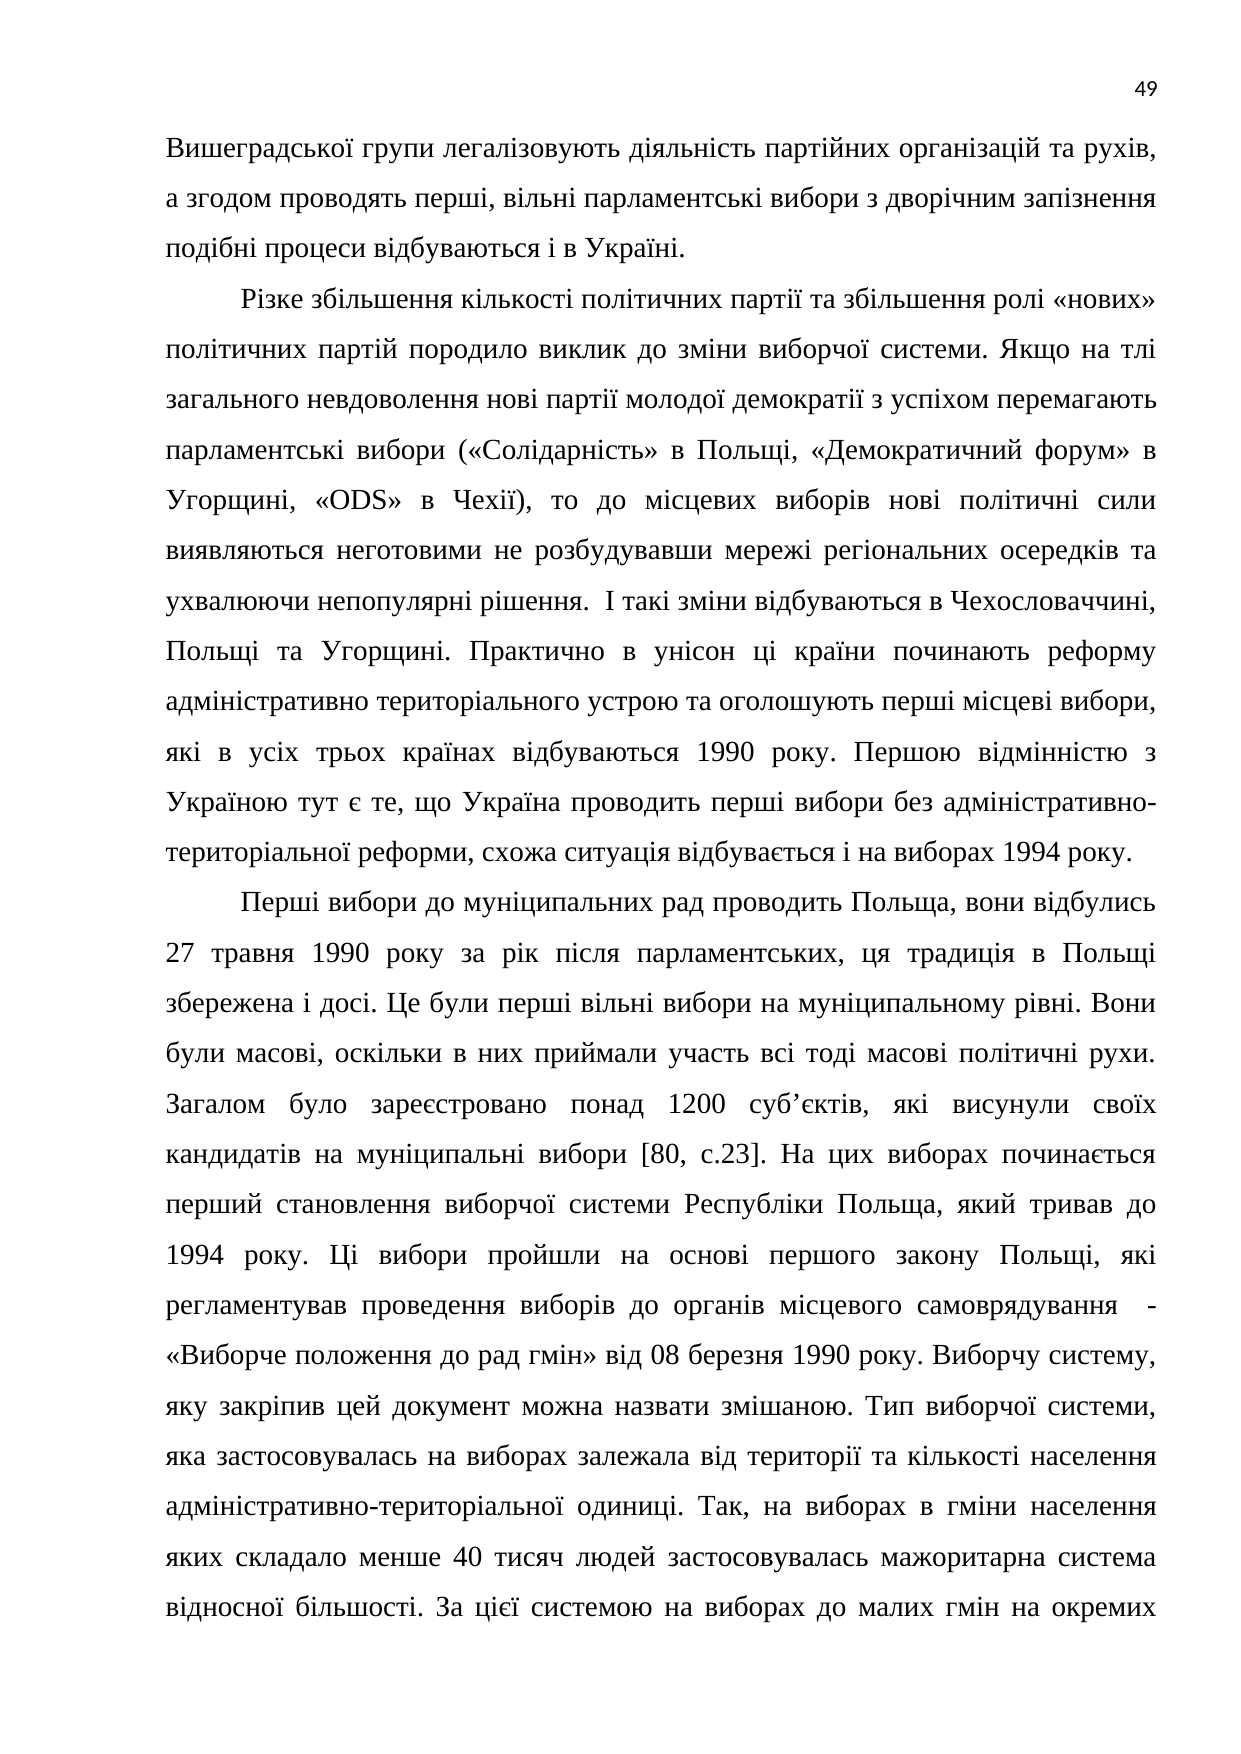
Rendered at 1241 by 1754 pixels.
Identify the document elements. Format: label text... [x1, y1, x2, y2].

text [165, 884, 1157, 1622]
text Різке збільшення кількості політичних партії та збільшення ролі «нових» політичних партій породило виклик до зміни виборчої системи. Якщо на тлі загального невдоволення нові партії молодої демократії з успіхом перемагають парламентські вибори («Солідарність» в Польщі, «Демократичний форум» в Угорщині, «ODS» в Чехії), то до місцевих виборів нові політичні сили виявляються неготовими не розбудувавши мережі регіональних осередків та ухвалюючи непопулярні рішення. І такі зміни відбуваються в Чехословаччині, Польщі та Угорщині. Практично в унісон ці країни починають реформу адміністративно територіального устрою та оголошують перші місцеві вибори, які в усіх трьох країнах відбуваються 1990 року. Першою відмінністю з Україною тут є те, що Україна проводить перші вибори без адміністративно-територіальної реформи, схожа ситуація відбувається і на виборах 1994 року. [165, 281, 1157, 868]
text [165, 130, 1157, 264]
